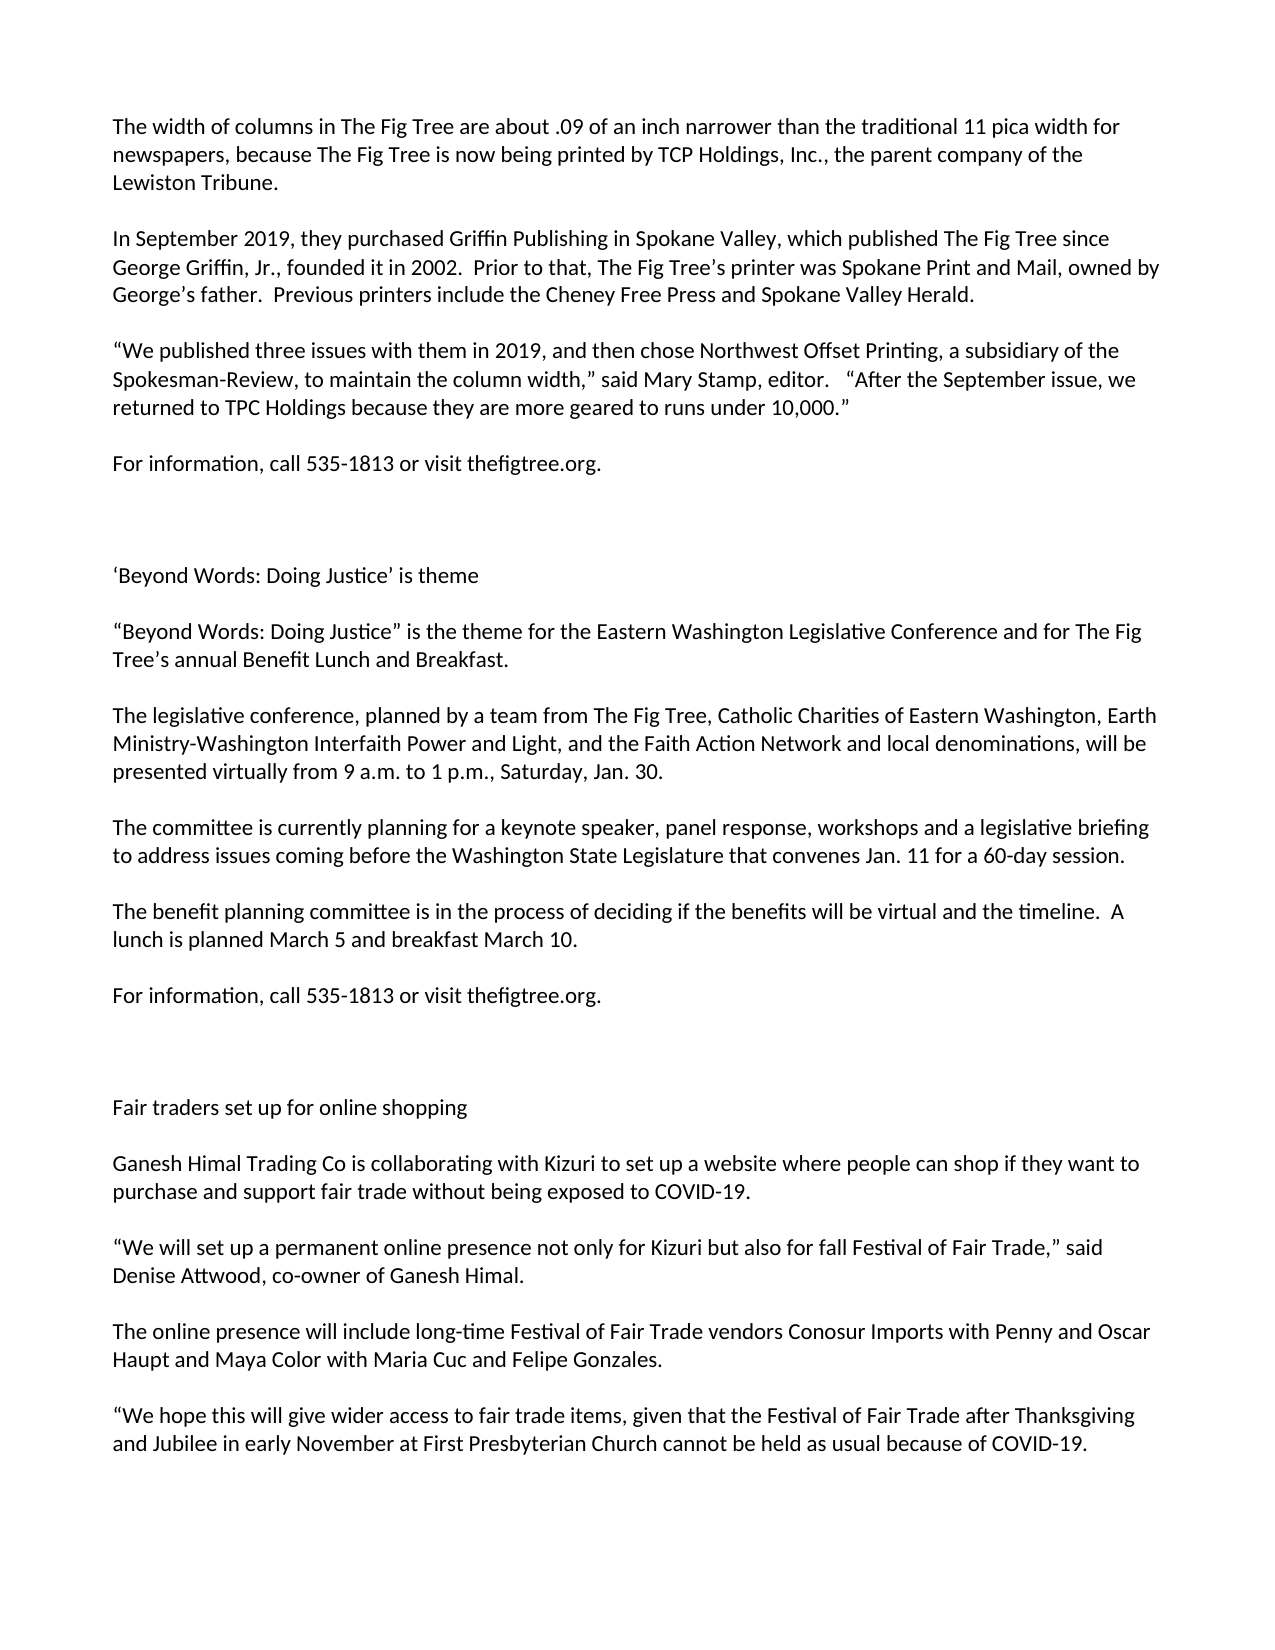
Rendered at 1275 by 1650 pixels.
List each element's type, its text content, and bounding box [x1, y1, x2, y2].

text The committee is currently planning for a keynote speaker, panel response, workshops and a legislative briefing to address issues coming before the Washington State Legislature that convenes Jan. 11 for a 60-day session. [112, 813, 1162, 869]
text Fair traders set up for online shopping [112, 1093, 1162, 1121]
text “We published three issues with them in 2019, and then chose Northwest Offset Printing, a subsidiary of the Spokesman-Review, to maintain the column width,” said Mary Stamp, editor. “After the September issue, we returned to TPC Holdings because they are more geared to runs under 10,000.” [112, 337, 1162, 421]
text ‘Beyond Words: Doing Justice’ is theme [112, 561, 1162, 589]
text “We hope this will give wider access to fair trade items, given that the Festival of Fair Trade after Thanksgiving and Jubilee in early November at First Presbyterian Church cannot be held as usual because of COVID-19. [112, 1401, 1162, 1457]
text For information, call 535-1813 or visit thefigtree.org. [112, 449, 1162, 477]
text The legislative conference, planned by a team from The Fig Tree, Catholic Charities of Eastern Washington, Earth Ministry-Washington Interfaith Power and Light, and the Faith Action Network and local denominations, will be presented virtually from 9 a.m. to 1 p.m., Saturday, Jan. 30. [112, 701, 1162, 785]
text “Beyond Words: Doing Justice” is the theme for the Eastern Washington Legislative Conference and for The Fig Tree’s annual Benefit Lunch and Breakfast. [112, 617, 1162, 673]
text In September 2019, they purchased Griffin Publishing in Spokane Valley, which published The Fig Tree since George Griffin, Jr., founded it in 2002. Prior to that, The Fig Tree’s printer was Spokane Print and Mail, owned by George’s father. Previous printers include the Cheney Free Press and Spokane Valley Herald. [112, 224, 1162, 309]
text For information, call 535-1813 or visit thefigtree.org. [112, 981, 1162, 1009]
text Ganesh Himal Trading Co is collaborating with Kizuri to set up a website where people can shop if they want to purchase and support fair trade without being exposed to COVID-19. [112, 1149, 1162, 1205]
text The online presence will include long-time Festival of Fair Trade vendors Conosur Imports with Penny and Oscar Haupt and Maya Color with Maria Cuc and Felipe Gonzales. [112, 1317, 1162, 1373]
text “We will set up a permanent online presence not only for Kizuri but also for fall Festival of Fair Trade,” said Denise Attwood, co-owner of Ganesh Himal. [112, 1233, 1162, 1289]
text The width of columns in The Fig Tree are about .09 of an inch narrower than the traditional 11 pica width for newspapers, because The Fig Tree is now being printed by TCP Holdings, Inc., the parent company of the Lewiston Tribune. [112, 112, 1162, 197]
text The benefit planning committee is in the process of deciding if the benefits will be virtual and the timeline. A lunch is planned March 5 and breakfast March 10. [112, 897, 1162, 953]
